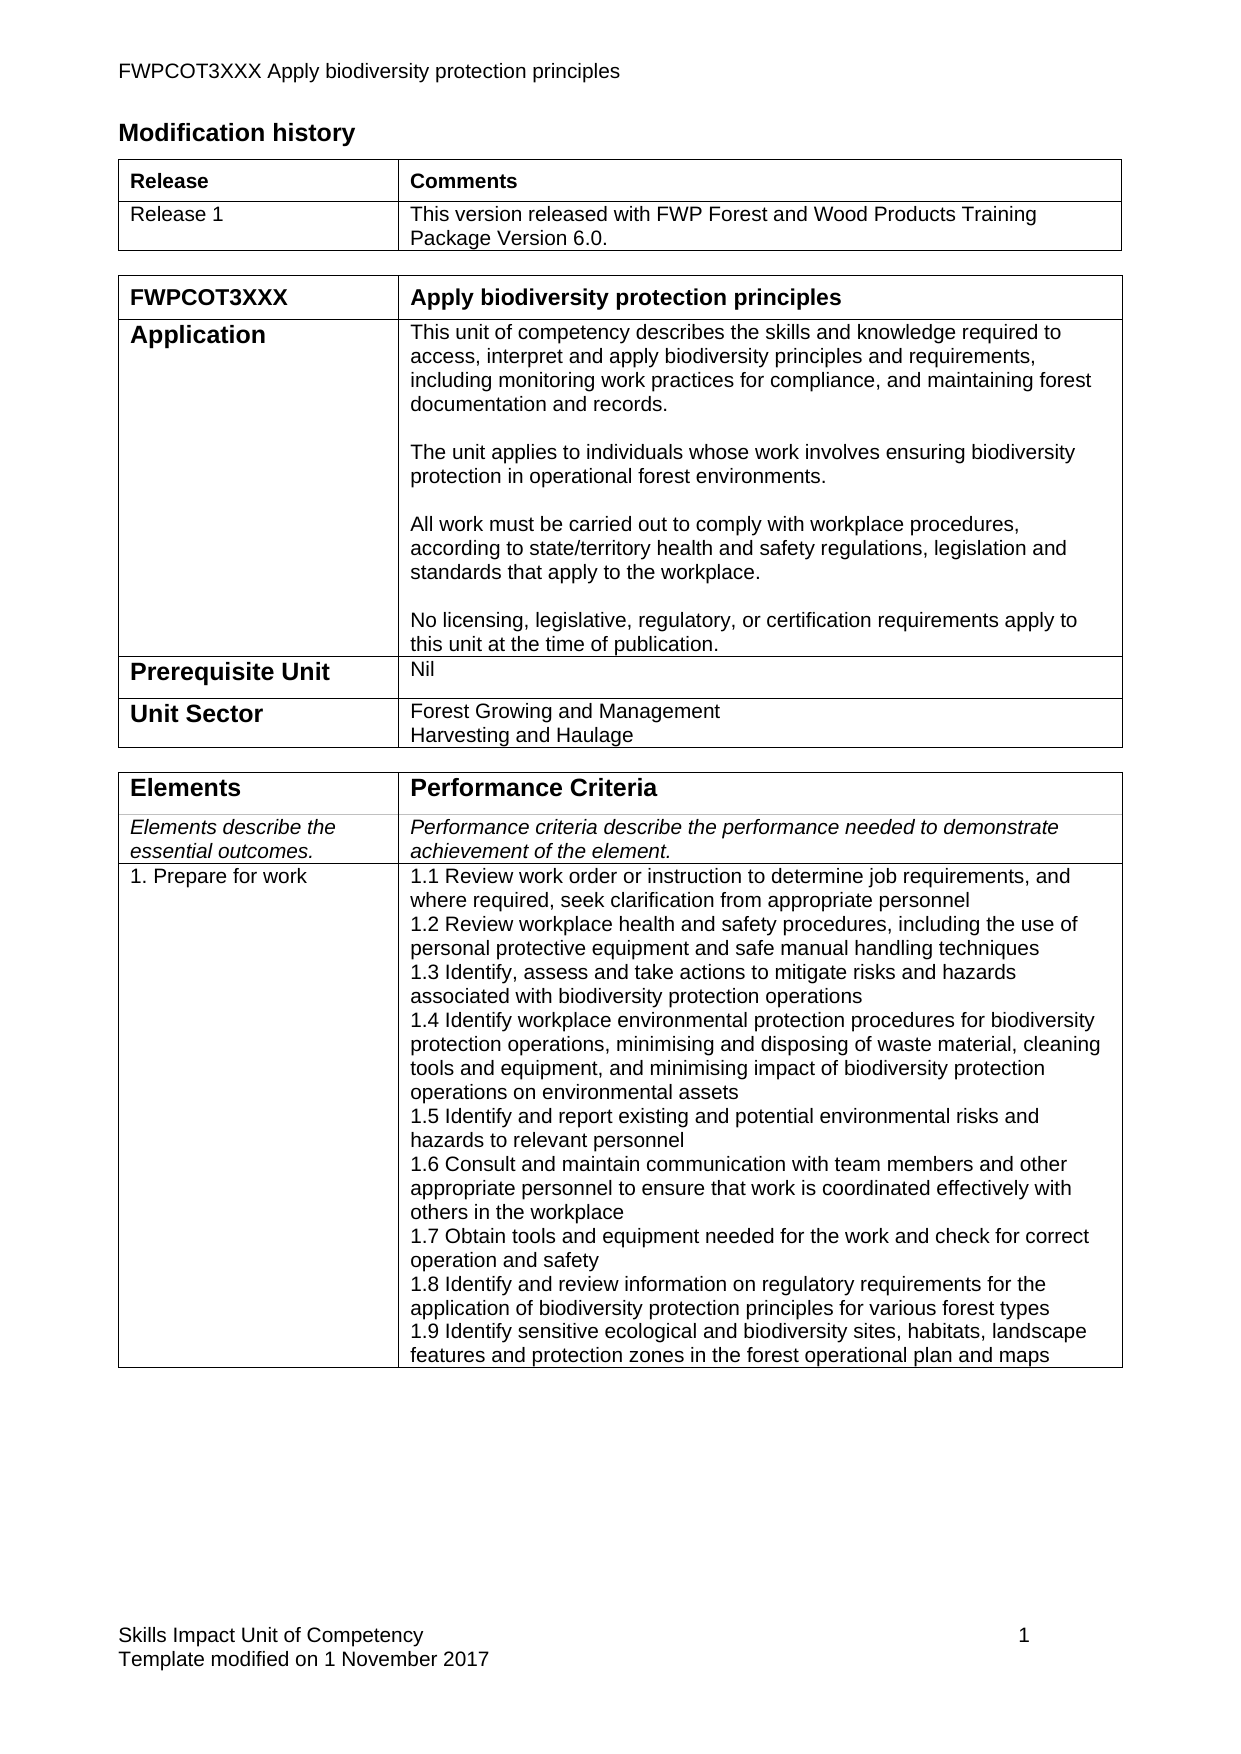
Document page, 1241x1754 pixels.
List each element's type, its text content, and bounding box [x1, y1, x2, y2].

table_cell Release 1 [119, 202, 398, 250]
table_header Release [119, 160, 398, 201]
table_header Performance Criteria [399, 773, 1122, 814]
table_cell 1.1 Review work order or instruction to determine job requirements, and where required, seek clarification from appropriate personnel 1.2 Review workplace health and safety procedures, including the use of personal protective equipment and safe manual handling techniques 1.3 Identify, assess and take actions to mitigate risks and hazards associated with biodiversity protection operations 1.4 Identify workplace environmental protection procedures for biodiversity protection operations, minimising and disposing of waste material, cleaning tools and equipment, and minimising impact of biodiversity protection operations on environmental assets 1.5 Identify and report existing and potential environmental risks and hazards to relevant personnel 1.6 Consult and maintain communication with team members and other appropriate personnel to ensure that work is coordinated effectively with others in the workplace 1.7 Obtain tools and equipment needed for the work and check for correct operation and safety 1.8 Identify and review information on regulatory requirements for the application of biodiversity protection principles for various forest types 1.9 Identify sensitive ecological and biodiversity sites, habitats, landscape features and protection zones in the forest operational plan and maps [399, 864, 1122, 1367]
table_cell Prerequisite Unit [119, 657, 398, 698]
table_header FWPCOT3XXX [119, 276, 398, 319]
table_header Comments [399, 160, 1121, 201]
table_cell This version released with FWP Forest and Wood Products Training Package Version 6.0. [399, 202, 1121, 250]
table_header Elements [119, 773, 398, 814]
table_header Apply biodiversity protection principles [399, 276, 1122, 319]
table_cell This unit of competency describes the skills and knowledge required to access, interpret and apply biodiversity principles and requirements, including monitoring work practices for compliance, and maintaining forest documentation and records. The unit applies to individuals whose work involves ensuring biodiversity protection in operational forest environments. All work must be carried out to comply with workplace procedures, according to state/territory health and safety regulations, legislation and standards that apply to the workplace. No licensing, legislative, regulatory, or certification requirements apply to this unit at the time of publication. [399, 320, 1122, 656]
subtitle Modification history [118, 118, 1122, 147]
table_cell 1. Prepare for work [119, 864, 398, 1367]
table_cell Elements describe the essential outcomes. [119, 815, 398, 863]
table_cell Nil [399, 657, 1122, 698]
table_cell Forest Growing and Management Harvesting and Haulage [399, 699, 1122, 747]
table_cell Performance criteria describe the performance needed to demonstrate achievement of the element. [399, 815, 1122, 863]
table_cell Unit Sector [119, 699, 398, 747]
table_cell Application [119, 320, 398, 656]
